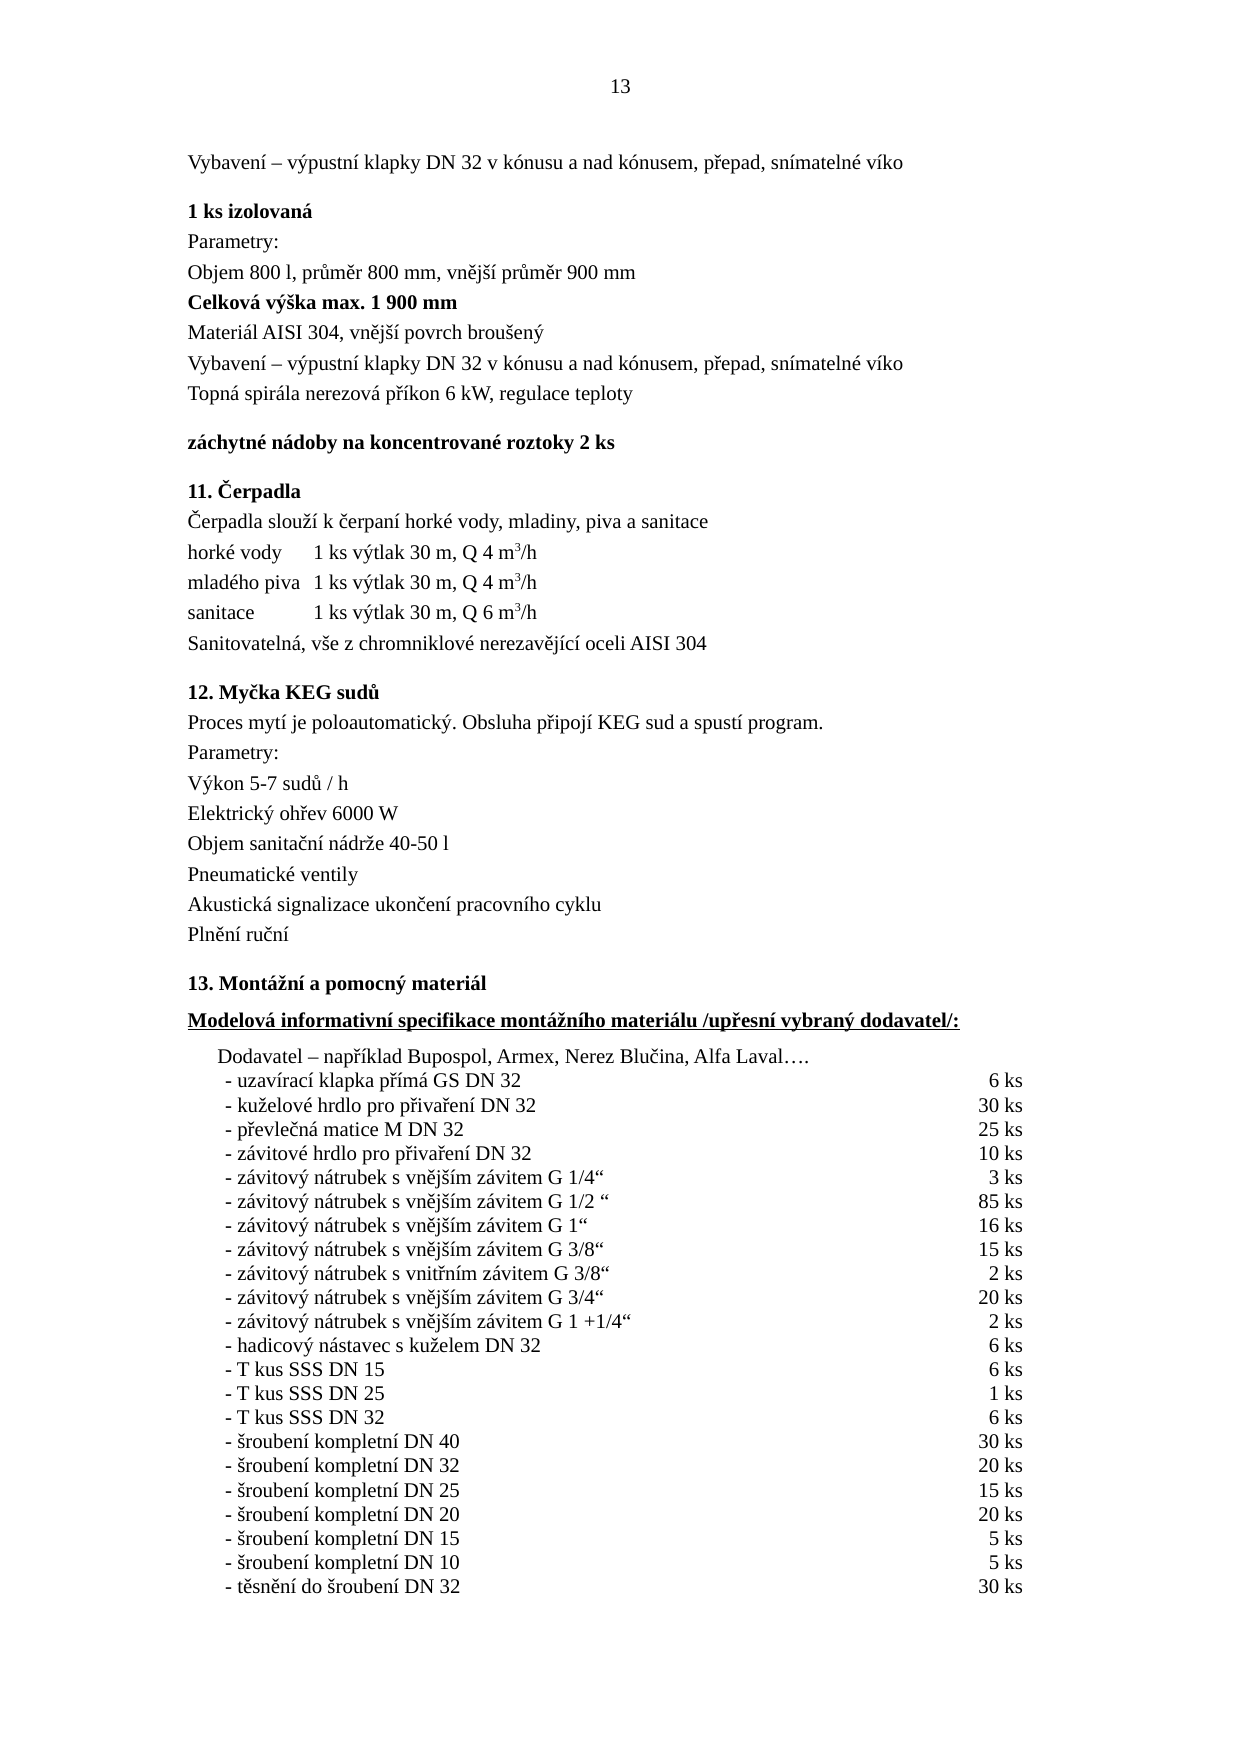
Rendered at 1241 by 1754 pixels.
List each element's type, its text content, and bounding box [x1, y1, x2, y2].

text 12. Myčka KEG sudů [187, 680, 1053, 704]
text Vybavení – výpustní klapky DN 32 v kónusu a nad kónusem, přepad, snímatelné víko [187, 150, 1053, 174]
text - uzavírací klapka přímá GS DN 32 6 ks [225, 1068, 1053, 1092]
text Čerpadla slouží k čerpaní horké vody, mladiny, piva a sanitace [187, 509, 1053, 533]
text - závitový nátrubek s vnějším závitem G 1 +1/4“ 2 ks [225, 1309, 1053, 1333]
text Parametry: [187, 229, 1053, 253]
text Elektrický ohřev 6000 W [187, 801, 1053, 825]
text 1 ks izolovaná [187, 199, 1053, 223]
text - T kus SSS DN 15 6 ks [225, 1357, 1053, 1381]
text záchytné nádoby na koncentrované roztoky 2 ks [187, 430, 1053, 454]
text - hadicový nástavec s kuželem DN 32 6 ks [225, 1333, 1053, 1357]
text 11. Čerpadla [187, 479, 1053, 503]
text - závitový nátrubek s vnějším závitem G 3/4“ 20 ks [225, 1285, 1053, 1309]
text - šroubení kompletní DN 10 5 ks [225, 1550, 1053, 1574]
text Výkon 5-7 sudů / h [187, 771, 1053, 795]
text - šroubení kompletní DN 20 20 ks [225, 1502, 1053, 1526]
text Parametry: [187, 740, 1053, 764]
text mladého piva 1 ks výtlak 30 m, Q 4 m3/h [187, 570, 1053, 594]
text Celková výška max. 1 900 mm [187, 290, 1053, 314]
text - závitový nátrubek s vnitřním závitem G 3/8“ 2 ks [225, 1261, 1053, 1285]
text Sanitovatelná, vše z chromniklové nerezavějící oceli AISI 304 [187, 631, 1053, 655]
text Objem sanitační nádrže 40-50 l [187, 831, 1053, 855]
text Modelová informativní specifikace montážního materiálu /upřesní vybraný dodavatel/: [187, 1008, 1053, 1032]
text - T kus SSS DN 25 1 ks [225, 1381, 1053, 1405]
text - převlečná matice M DN 32 25 ks [225, 1117, 1053, 1141]
text - kuželové hrdlo pro přivaření DN 32 30 ks [225, 1092, 1053, 1117]
text Akustická signalizace ukončení pracovního cyklu [187, 892, 1053, 916]
text - závitové hrdlo pro přivaření DN 32 10 ks [225, 1141, 1053, 1165]
text - těsnění do šroubení DN 32 30 ks [225, 1574, 1053, 1598]
text - šroubení kompletní DN 32 20 ks [225, 1453, 1053, 1477]
text - závitový nátrubek s vnějším závitem G 1/2 “ 85 ks [225, 1189, 1053, 1213]
text - závitový nátrubek s vnějším závitem G 3/8“ 15 ks [225, 1237, 1053, 1261]
text horké vody 1 ks výtlak 30 m, Q 4 m3/h [187, 540, 1053, 564]
text Proces mytí je poloautomatický. Obsluha připojí KEG sud a spustí program. [187, 710, 1053, 734]
text Topná spirála nerezová příkon 6 kW, regulace teploty [187, 381, 1053, 405]
text Objem 800 l, průměr 800 mm, vnější průměr 900 mm [187, 260, 1053, 284]
text - šroubení kompletní DN 15 5 ks [225, 1526, 1053, 1550]
text Plnění ruční [187, 922, 1053, 946]
text Dodavatel – například Bupospol, Armex, Nerez Blučina, Alfa Laval…. [217, 1044, 1053, 1068]
text - závitový nátrubek s vnějším závitem G 1/4“ 3 ks [225, 1165, 1053, 1189]
text sanitace 1 ks výtlak 30 m, Q 6 m3/h [187, 600, 1053, 624]
text Materiál AISI 304, vnější povrch broušený [187, 320, 1053, 344]
text Vybavení – výpustní klapky DN 32 v kónusu a nad kónusem, přepad, snímatelné víko [187, 351, 1053, 375]
text - T kus SSS DN 32 6 ks [225, 1405, 1053, 1429]
text 13. Montážní a pomocný materiál [187, 971, 1053, 995]
text - šroubení kompletní DN 40 30 ks [225, 1429, 1053, 1453]
text Pneumatické ventily [187, 862, 1053, 886]
text - šroubení kompletní DN 25 15 ks [225, 1477, 1053, 1502]
text - závitový nátrubek s vnějším závitem G 1“ 16 ks [225, 1213, 1053, 1237]
